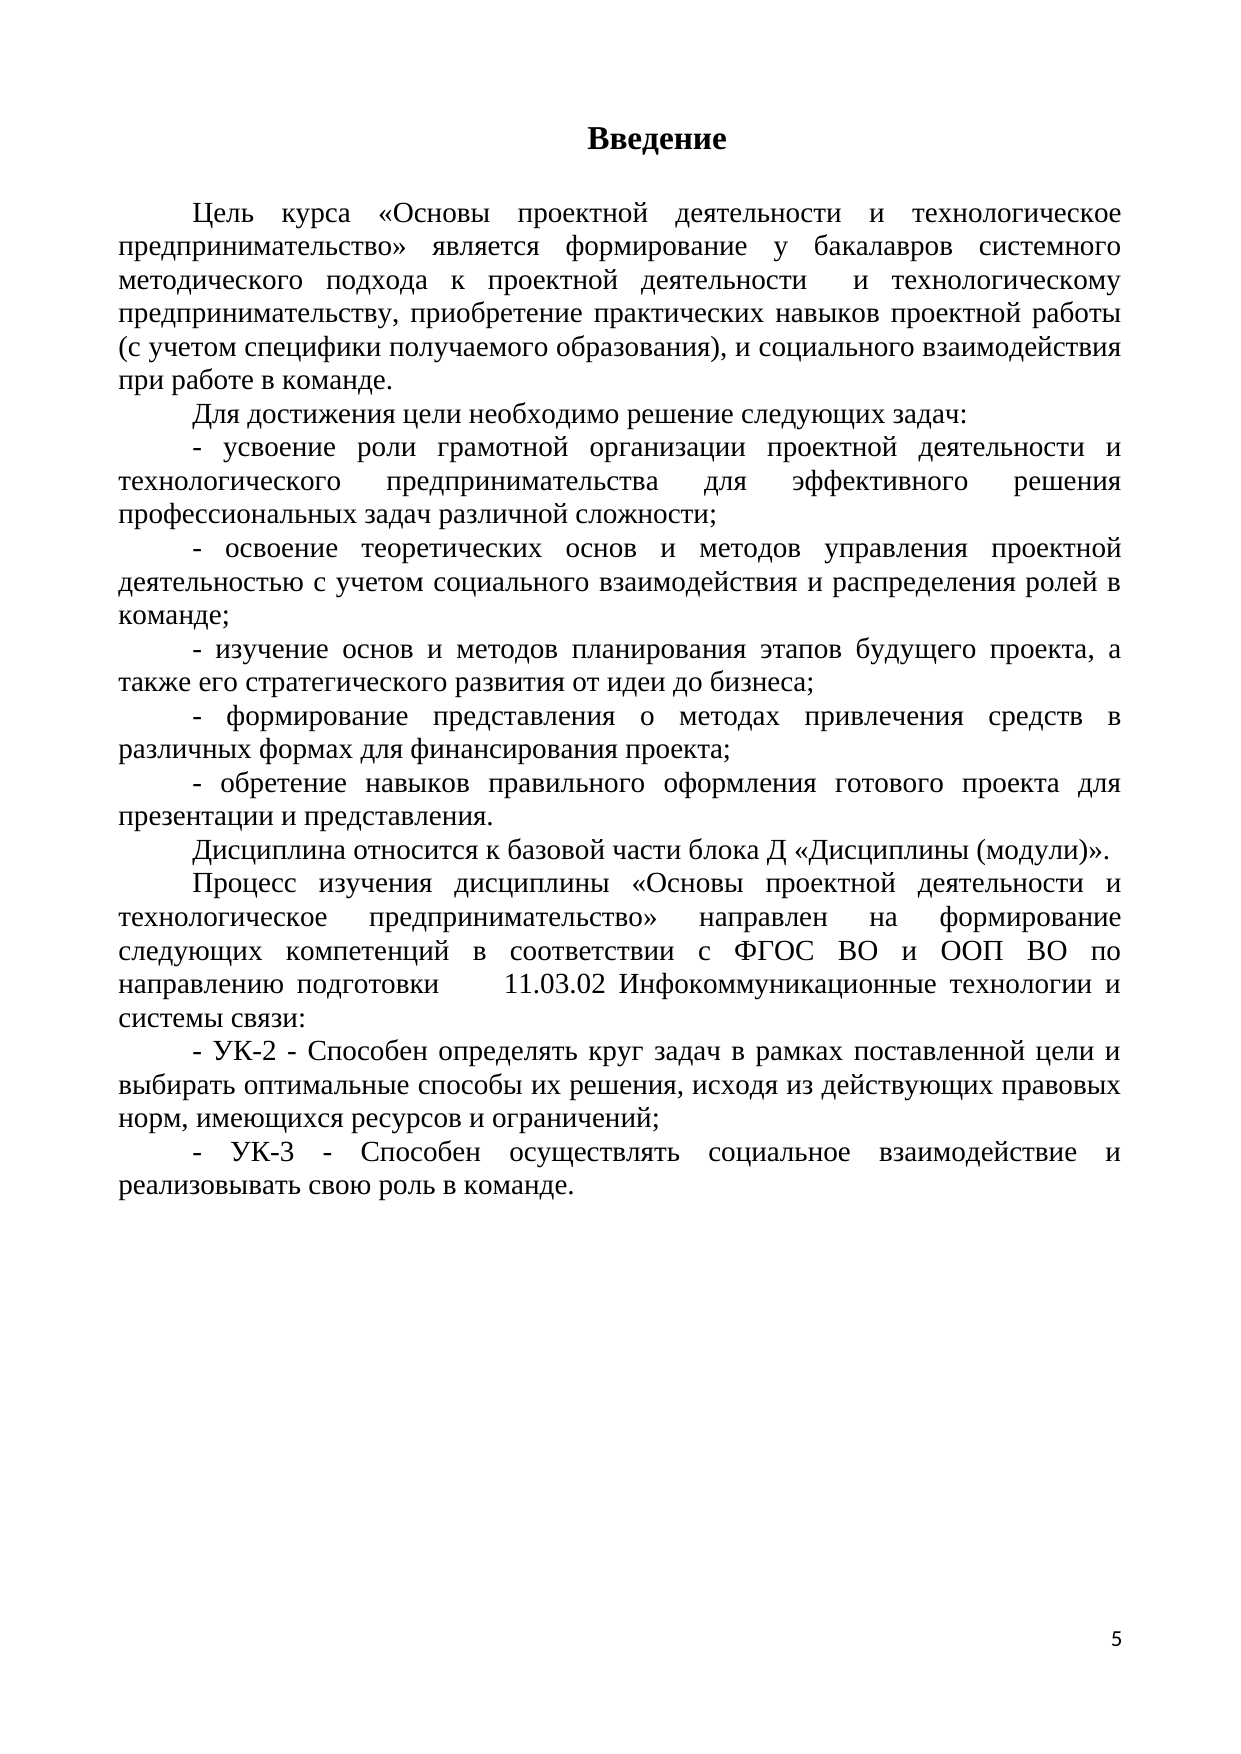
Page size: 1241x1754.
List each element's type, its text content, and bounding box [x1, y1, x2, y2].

text - изучение основ и методов планирования этапов будущего проекта, а также его стратегического развития от идеи до бизнеса; [118, 631, 1122, 698]
text - формирование представления о методах привлечения средств в различных формах для финансирования проекта; [118, 698, 1122, 765]
text Введение [118, 118, 1122, 156]
text - УК-2 - Способен определять круг задач в рамках поставленной цели и выбирать оптимальные способы их решения, исходя из действующих правовых норм, имеющихся ресурсов и ограничений; [118, 1033, 1122, 1134]
text Для достижения цели необходимо решение следующих задач: [118, 396, 1122, 429]
text Цель курса «Основы проектной деятельности и технологическое предпринимательство» является формирование у бакалавров системного методического подхода к проектной деятельности и технологическому предпринимательству, приобретение практических навыков проектной работы (с учетом специфики получаемого образования), и социального взаимодействия при работе в команде. [118, 195, 1122, 396]
text - обретение навыков правильного оформления готового проекта для презентации и представления. [118, 765, 1122, 832]
text - УК-3 - Способен осуществлять социальное взаимодействие и реализовывать свою роль в команде. [118, 1134, 1122, 1201]
text Процесс изучения дисциплины «Основы проектной деятельности и технологическое предпринимательство» направлен на формирование следующих компетенций в соответствии с ФГОС ВО и ООП ВО по направлению подготовки 11.03.02 Инфокоммуникационные технологии и системы связи: [118, 866, 1122, 1033]
text Дисциплина относится к базовой части блока Д «Дисциплины (модули)». [118, 832, 1122, 866]
text - освоение теоретических основ и методов управления проектной деятельностью с учетом социального взаимодействия и распределения ролей в команде; [118, 530, 1122, 631]
text - усвоение роли грамотной организации проектной деятельности и технологического предпринимательства для эффективного решения профессиональных задач различной сложности; [118, 429, 1122, 530]
